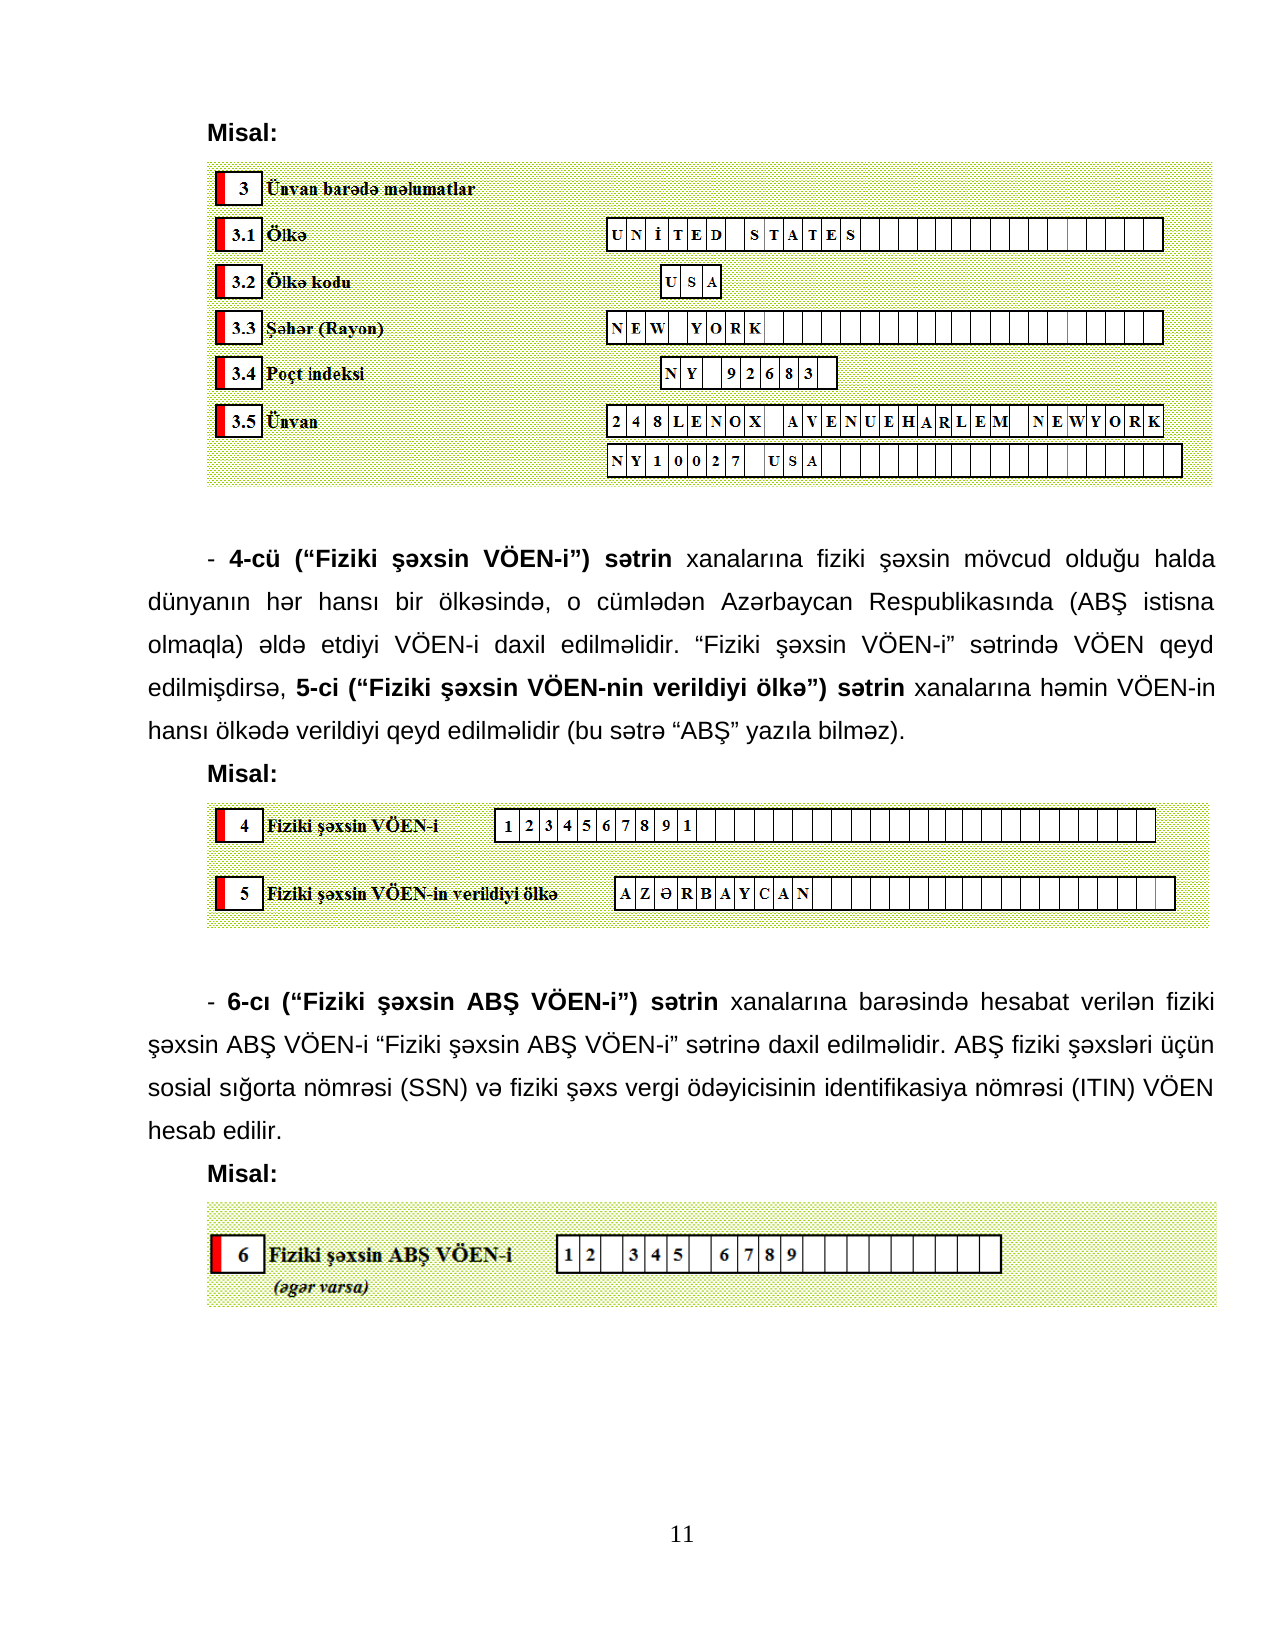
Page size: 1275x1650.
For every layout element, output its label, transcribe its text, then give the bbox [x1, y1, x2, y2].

list Misal: [148, 118, 1216, 147]
list Misal: [207, 1159, 1216, 1188]
picture [206, 802, 1210, 929]
picture [206, 161, 1213, 487]
picture [206, 1202, 1217, 1307]
text Misal: [148, 759, 1216, 788]
text - 6-cı (“Fiziki şəxsin ABŞ VÖEN-i”) sətrin xanalarına barəsində hesabat verilən fiziki şəxsin ABŞ VÖEN-i “Fiziki şəxsin ABŞ VÖEN-i” sətrinə daxil edilməlidir. ABŞ fiziki şəxsləri üçün sosial sığorta nömrəsi (SSN) və fiziki şəxs vergi ödəyicisinin identifikasiya nömrəsi (ITIN) VÖEN hesab edilir. [148, 987, 1216, 1145]
text - 4-cü (“Fiziki şəxsin VÖEN-i”) sətrin xanalarına fiziki şəxsin mövcud olduğu halda dünyanın hər hansı bir ölkəsində, o cümlədən Azərbaycan Respublikasında (ABŞ istisna olmaqla) əldə etdiyi VÖEN-i daxil edilməlidir. “Fiziki şəxsin VÖEN-i” sətrində VÖEN qeyd edilmişdirsə, 5-ci (“Fiziki şəxsin VÖEN-nin verildiyi ölkə”) sətrin xanalarına həmin VÖEN-in hansı ölkədə verildiyi qeyd edilməlidir (bu sətrə “ABŞ” yazıla bilməz). [148, 544, 1216, 745]
